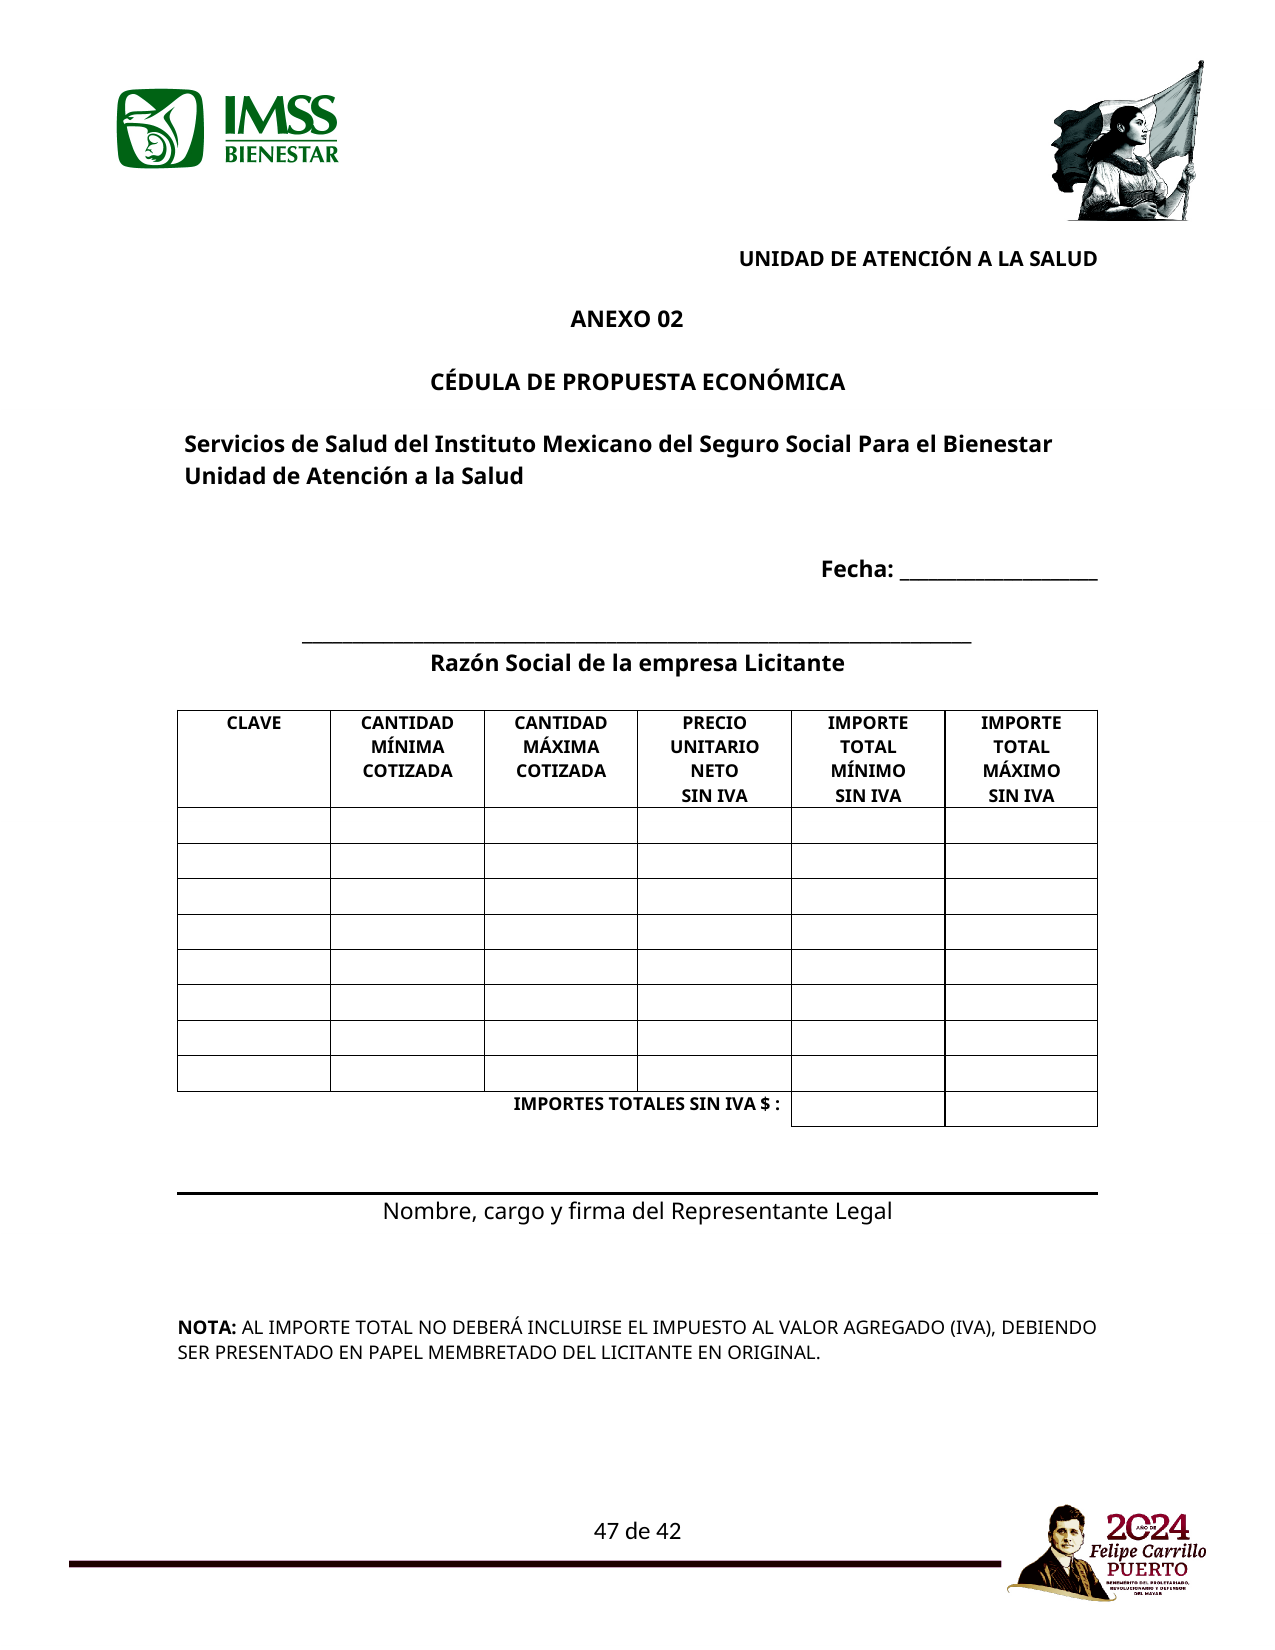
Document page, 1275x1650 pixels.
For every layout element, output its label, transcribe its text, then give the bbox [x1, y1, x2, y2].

table_header CLAVE [178, 711, 330, 807]
table_cell [792, 1056, 944, 1091]
table_cell [485, 1056, 637, 1091]
table_cell [178, 1021, 330, 1055]
table_cell [331, 985, 484, 1020]
table_cell [178, 808, 330, 843]
table_cell [946, 915, 1097, 949]
table_cell [946, 1021, 1097, 1055]
text Nombre, cargo y firma del Representante Legal [177, 1195, 1098, 1226]
table_cell [946, 879, 1097, 913]
table_cell [638, 985, 791, 1020]
table_cell [331, 915, 484, 949]
table_cell [638, 879, 791, 913]
table_cell [946, 985, 1097, 1020]
table_cell [331, 950, 484, 984]
table_cell [638, 950, 791, 984]
text Unidad de Atención a la Salud [177, 459, 1092, 491]
table_cell [485, 950, 637, 984]
table_cell [792, 985, 944, 1020]
table_cell [485, 879, 637, 913]
table_cell [178, 915, 330, 949]
table_cell [485, 915, 637, 949]
table_cell [485, 985, 637, 1020]
text __________________________________________________________________ [177, 616, 1098, 647]
table_cell [792, 1092, 944, 1126]
table_cell [638, 844, 791, 878]
table_header IMPORTE TOTAL MÍNIMO SIN IVA [792, 711, 944, 807]
table_cell [331, 1021, 484, 1055]
table_cell [178, 985, 330, 1020]
table_cell [638, 1056, 791, 1091]
table_cell [331, 808, 484, 843]
table_cell [331, 879, 484, 913]
table_cell [792, 808, 944, 843]
table_cell [178, 879, 330, 913]
table_header PRECIO UNITARIO NETO SIN IVA [638, 711, 791, 807]
table_cell [638, 808, 791, 843]
text Fecha: _____________________ [177, 553, 1098, 584]
table_cell [485, 844, 637, 878]
table_cell [178, 1056, 330, 1091]
table_cell [638, 915, 791, 949]
table_cell [946, 950, 1097, 984]
picture [1, 0, 1274, 1646]
text ANEXO 02 [162, 303, 1091, 334]
table_header IMPORTE TOTAL MÁXIMO SIN IVA [946, 711, 1097, 807]
table_cell [946, 844, 1097, 878]
table_cell [485, 808, 637, 843]
table_cell [946, 1092, 1097, 1126]
text CÉDULA DE PROPUESTA ECONÓMICA [177, 366, 1098, 397]
table_cell [946, 1056, 1097, 1091]
table_header CANTIDAD MÁXIMA COTIZADA [485, 711, 637, 807]
table_cell [792, 950, 944, 984]
table_cell [946, 808, 1097, 843]
table_cell [792, 879, 944, 913]
table_cell [331, 1056, 484, 1091]
table_cell [792, 915, 944, 949]
text Razón Social de la empresa Licitante [177, 647, 1098, 678]
table_header CANTIDAD MÍNIMA COTIZADA [331, 711, 484, 807]
table_cell [178, 950, 330, 984]
table_cell [331, 844, 484, 878]
text NOTA: AL IMPORTE TOTAL NO DEBERÁ INCLUIRSE EL IMPUESTO AL VALOR AGREGADO (IVA), DEBIENDO SER PRESENTADO EN PAPEL MEMBRETADO DEL LICITANTE EN ORIGINAL. [177, 1314, 1098, 1365]
table_cell [792, 844, 944, 878]
table_cell IMPORTES TOTALES SIN IVA $ : [177, 1092, 791, 1126]
text Servicios de Salud del Instituto Mexicano del Seguro Social Para el Bienestar [177, 428, 1092, 459]
table_cell [178, 844, 330, 878]
table_cell [792, 1021, 944, 1055]
table_cell [485, 1021, 637, 1055]
table_cell [638, 1021, 791, 1055]
